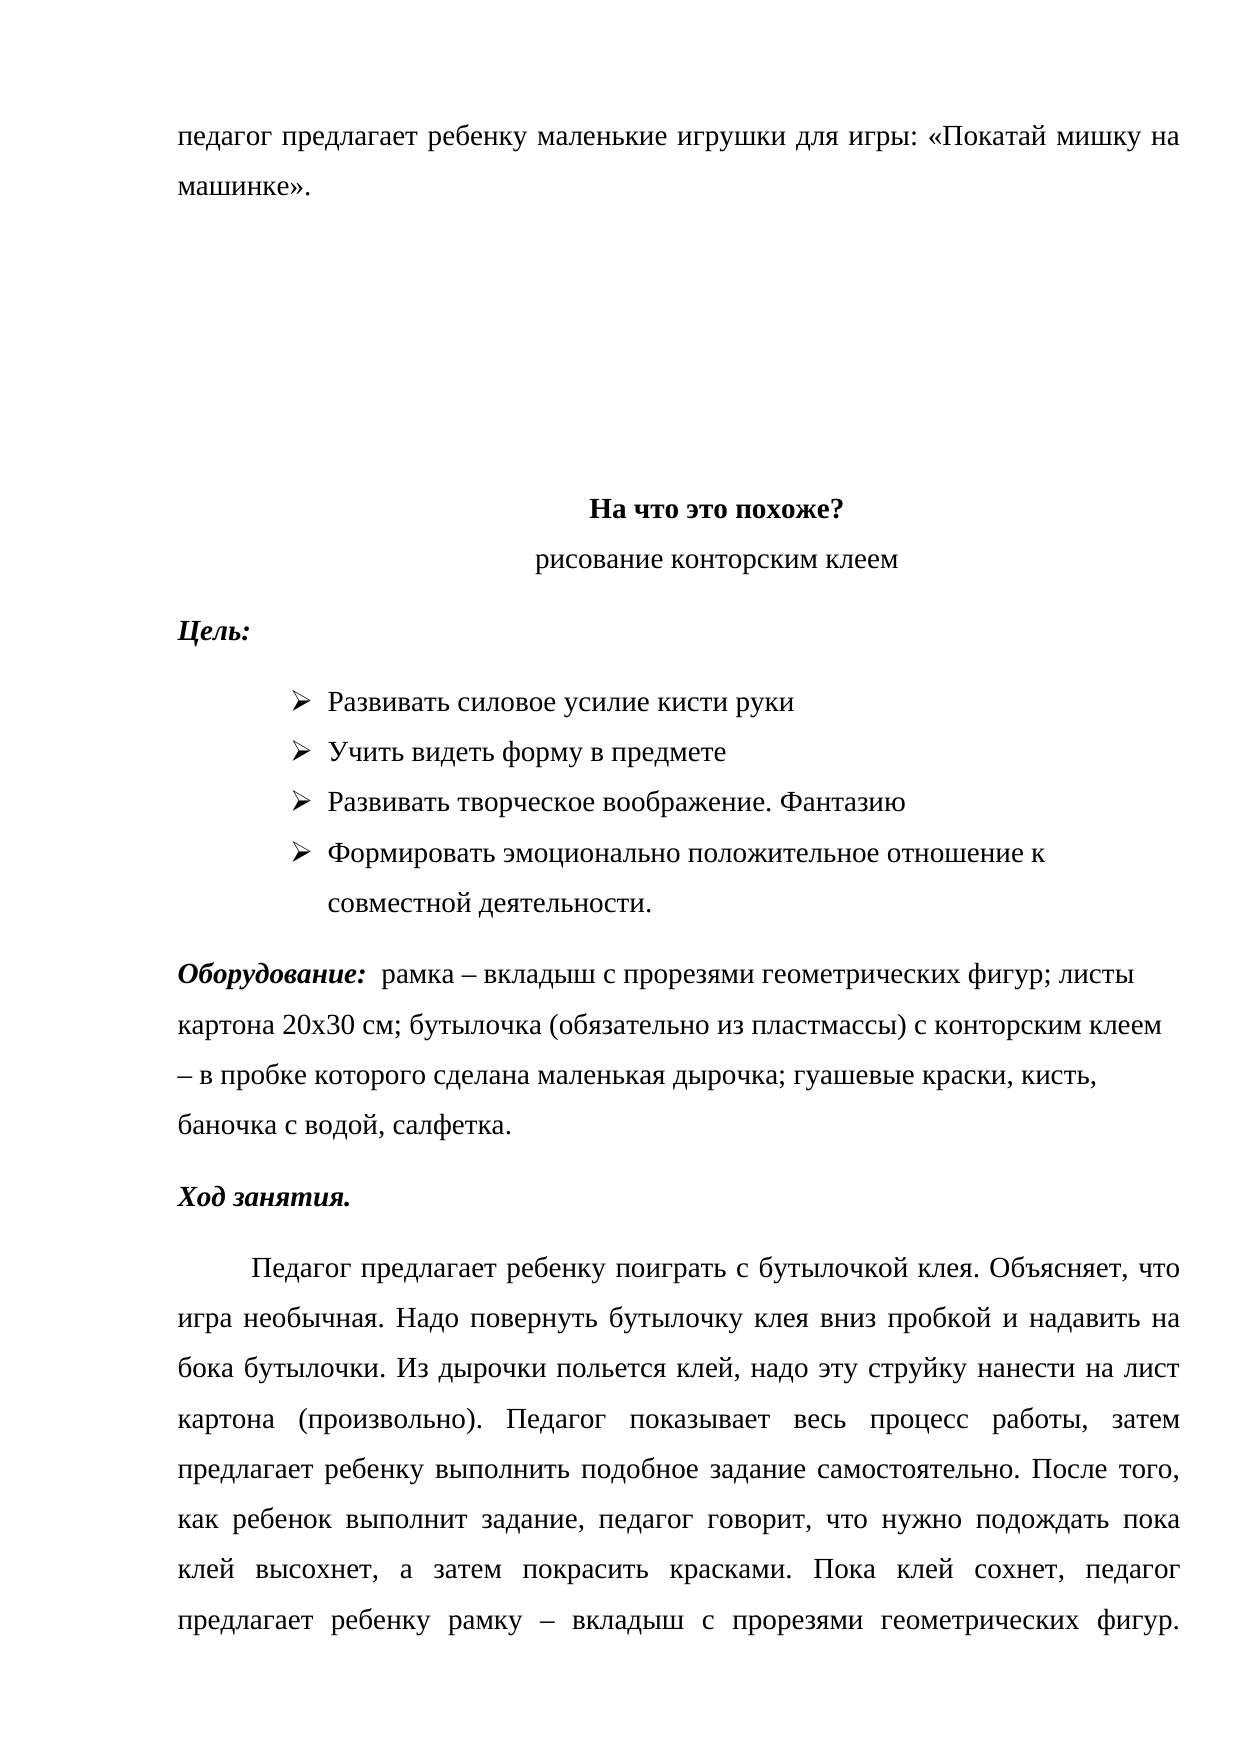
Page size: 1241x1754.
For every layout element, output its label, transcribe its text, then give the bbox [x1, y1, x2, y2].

list Формировать эмоционально положительное отношение к совместной деятельности. [290, 835, 1181, 919]
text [177, 1250, 1181, 1636]
list Учить видеть форму в предмете [290, 734, 1181, 768]
list Развивать творческое воображение. Фантазию [290, 784, 1181, 818]
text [177, 118, 1181, 202]
text Оборудование: рамка – вкладыш с прорезями геометрических фигур; листы картона 20х30 см; бутылочка (обязательно из пластмассы) с конторским клеем – в пробке которого сделана маленькая дырочка; гуашевые краски, кисть, баночка с водой, салфетка. [177, 957, 1181, 1141]
list Развивать силовое усилие кисти руки [290, 684, 1181, 717]
text Ход занятия. [177, 1179, 1181, 1212]
list рисование конторским клеем [252, 541, 1181, 575]
text Цель: [177, 613, 1181, 646]
list На что это похоже? [252, 491, 1181, 525]
